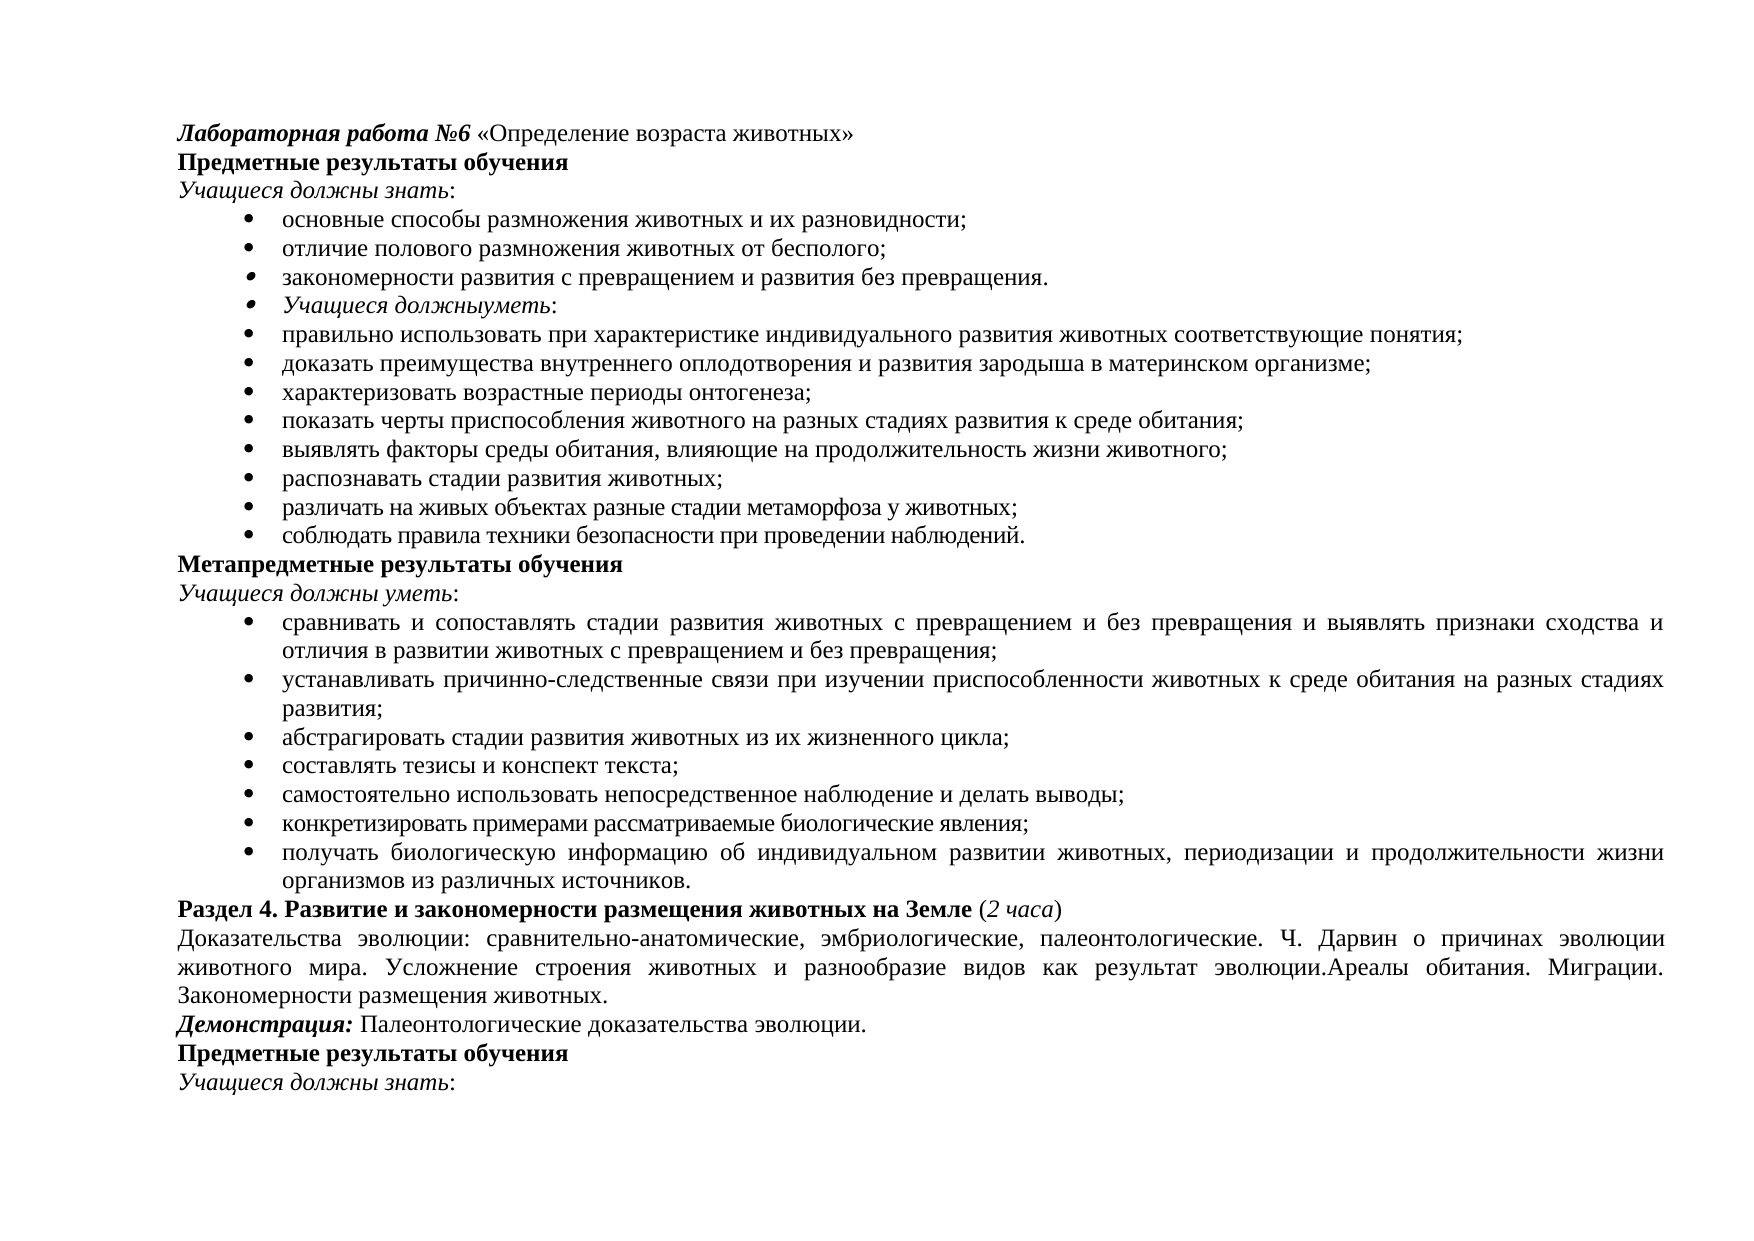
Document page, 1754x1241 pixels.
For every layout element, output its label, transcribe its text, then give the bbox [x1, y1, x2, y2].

list сравнивать и сопоставлять стадии развития животных с превращением и без превращения и выявлять признаки сходства и отличия в развитии животных с превращением и без превращения; [244, 607, 1665, 664]
list выявлять факторы среды обитания, влияющие на продолжительность жизни животного; [244, 434, 1665, 463]
text Учащиеся должны знать: [177, 176, 1665, 204]
text Лабораторная работа №6 «Определение возраста животных» [177, 118, 1665, 147]
list различать на живых объектах разные стадии метаморфоза у животных; [244, 492, 1665, 521]
list составлять тезисы и конспект текста; [244, 751, 1665, 779]
text Доказательства эволюции: сравнительно-анатомические, эмбриологические, палеонтологические. Ч. Дарвин о причинах эволюции животного мира. Усложнение строения животных и разнообразие видов как результат эволюции.Ареалы обитания. Миграции. Закономерности размещения животных. [177, 923, 1665, 1009]
text Метапредметные результаты обучения [177, 549, 1665, 578]
list правильно использовать при характеристике индивидуального развития животных соответствующие понятия; [244, 319, 1665, 348]
list характеризовать возрастные периоды онтогенеза; [244, 377, 1665, 406]
text Демонстрация: Палеонтологические доказательства эволюции. [177, 1009, 1665, 1038]
list основные способы размножения животных и их разновидности; [244, 204, 1665, 233]
list закономерности развития с превращением и развития без превращения. [244, 262, 1665, 291]
list показать черты приспособления животного на разных стадиях развития к среде обитания; [244, 406, 1665, 434]
list конкретизировать примерами рассматриваемые биологические явления; [244, 808, 1665, 837]
list отличие полового размножения животных от бесполого; [244, 233, 1665, 262]
list соблюдать правила техники безопасности при проведении наблюдений. [244, 521, 1665, 549]
list самостоятельно использовать непосредственное наблюдение и делать выводы; [244, 779, 1665, 808]
text Предметные результаты обучения [177, 147, 1665, 176]
list распознавать стадии развития животных; [244, 463, 1665, 492]
list устанавливать причинно-следственные связи при изучении приспособленности животных к среде обитания на разных стадиях развития; [244, 664, 1665, 722]
text Учащиеся должны уметь: [177, 578, 1665, 607]
list Учащиеся должныуметь: [244, 291, 1665, 319]
text Раздел 4. Развитие и закономерности размещения животных на Земле (2 часа) [177, 894, 1665, 923]
list доказать преимущества внутреннего оплодотворения и развития зародыша в материнском организме; [244, 348, 1665, 377]
list абстрагировать стадии развития животных из их жизненного цикла; [244, 722, 1665, 751]
text Предметные результаты обучения [177, 1038, 1665, 1067]
list получать биологическую информацию об индивидуальном развитии животных, периодизации и продолжительности жизни организмов из различных источников. [244, 837, 1665, 894]
text Учащиеся должны знать: [177, 1067, 1665, 1096]
